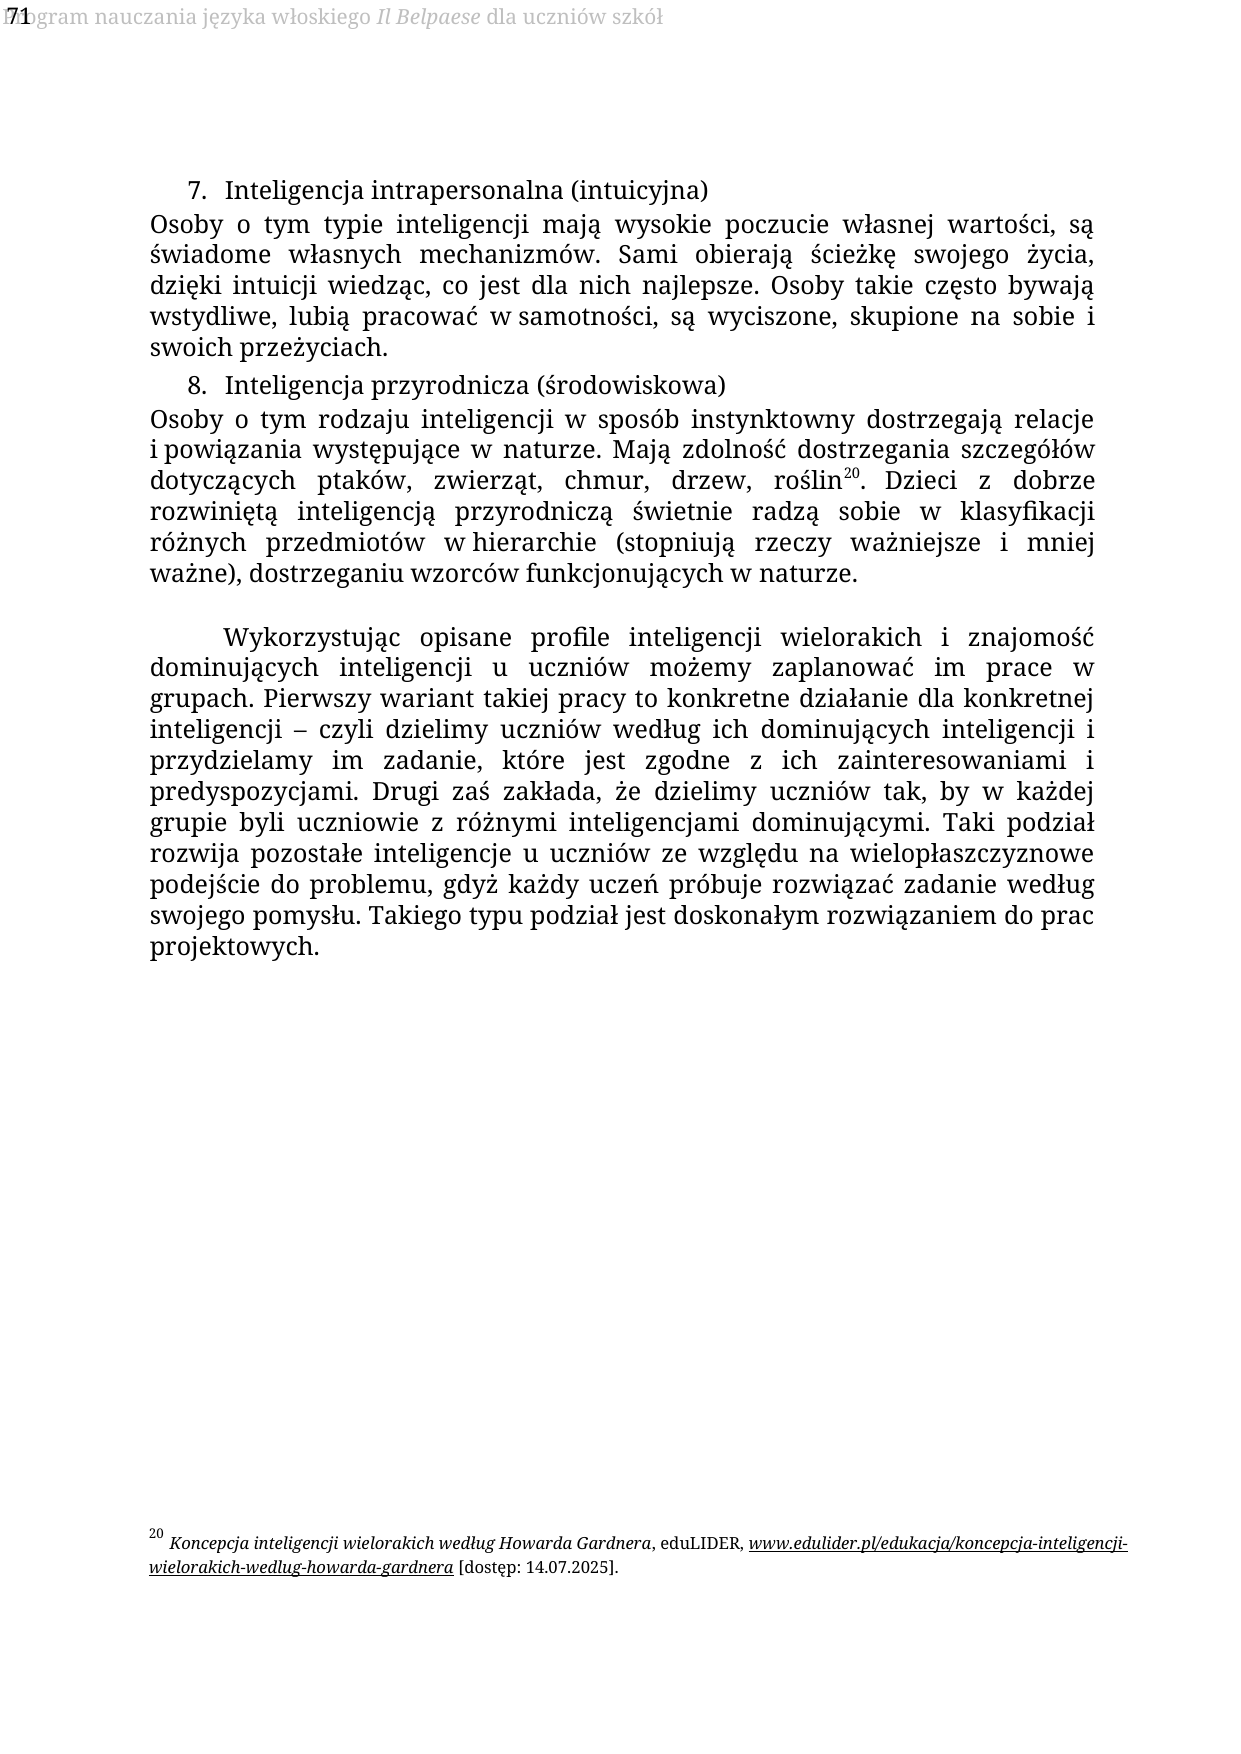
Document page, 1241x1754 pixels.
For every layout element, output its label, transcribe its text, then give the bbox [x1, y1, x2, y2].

text Osoby o tym rodzaju inteligencji w sposób instynktowny dostrzegają relacje i powiązania występujące w naturze. Mają zdolność dostrzegania szczegółów dotyczących ptaków, zwierząt, chmur, drzew, roślin. Dzieci z dobrze rozwiniętą inteligencją przyrodniczą świetnie radzą sobie w klasyfikacji różnych przedmiotów w hierarchie (stopniują rzeczy ważniejsze i mniej ważne), dostrzeganiu wzorców funkcjonujących w naturze. [149, 403, 1096, 589]
text Wykorzystując opisane profile inteligencji wielorakich i znajomość dominujących inteligencji u uczniów możemy zaplanować im prace w grupach. Pierwszy wariant takiej pracy to konkretne działanie dla konkretnej inteligencji – czyli dzielimy uczniów według ich dominujących inteligencji i przydzielamy im zadanie, które jest zgodne z ich zainteresowaniami i predyspozycjami. Drugi zaś zakłada, że dzielimy uczniów tak, by w każdej grupie byli uczniowie z różnymi inteligencjami dominującymi. Taki podział rozwija pozostałe inteligencje u uczniów ze względu na wielopłaszczyznowe podejście do problemu, gdyż każdy uczeń próbuje rozwiązać zadanie według swojego pomysłu. Takiego typu podział jest doskonałym rozwiązaniem do prac projektowych. [149, 622, 1095, 963]
list Inteligencja intrapersonalna (intuicyjna) [187, 167, 1180, 208]
text Osoby o tym typie inteligencji mają wysokie poczucie własnej wartości, są świadome własnych mechanizmów. Sami obierają ścieżkę swojego życia, dzięki intuicji wiedząc, co jest dla nich najlepsze. Osoby takie często bywają wstydliwe, lubią pracować w samotności, są wyciszone, skupione na sobie i swoich przeżyciach. [149, 209, 1095, 364]
list Inteligencja przyrodnicza (środowiskowa) [187, 364, 1180, 402]
